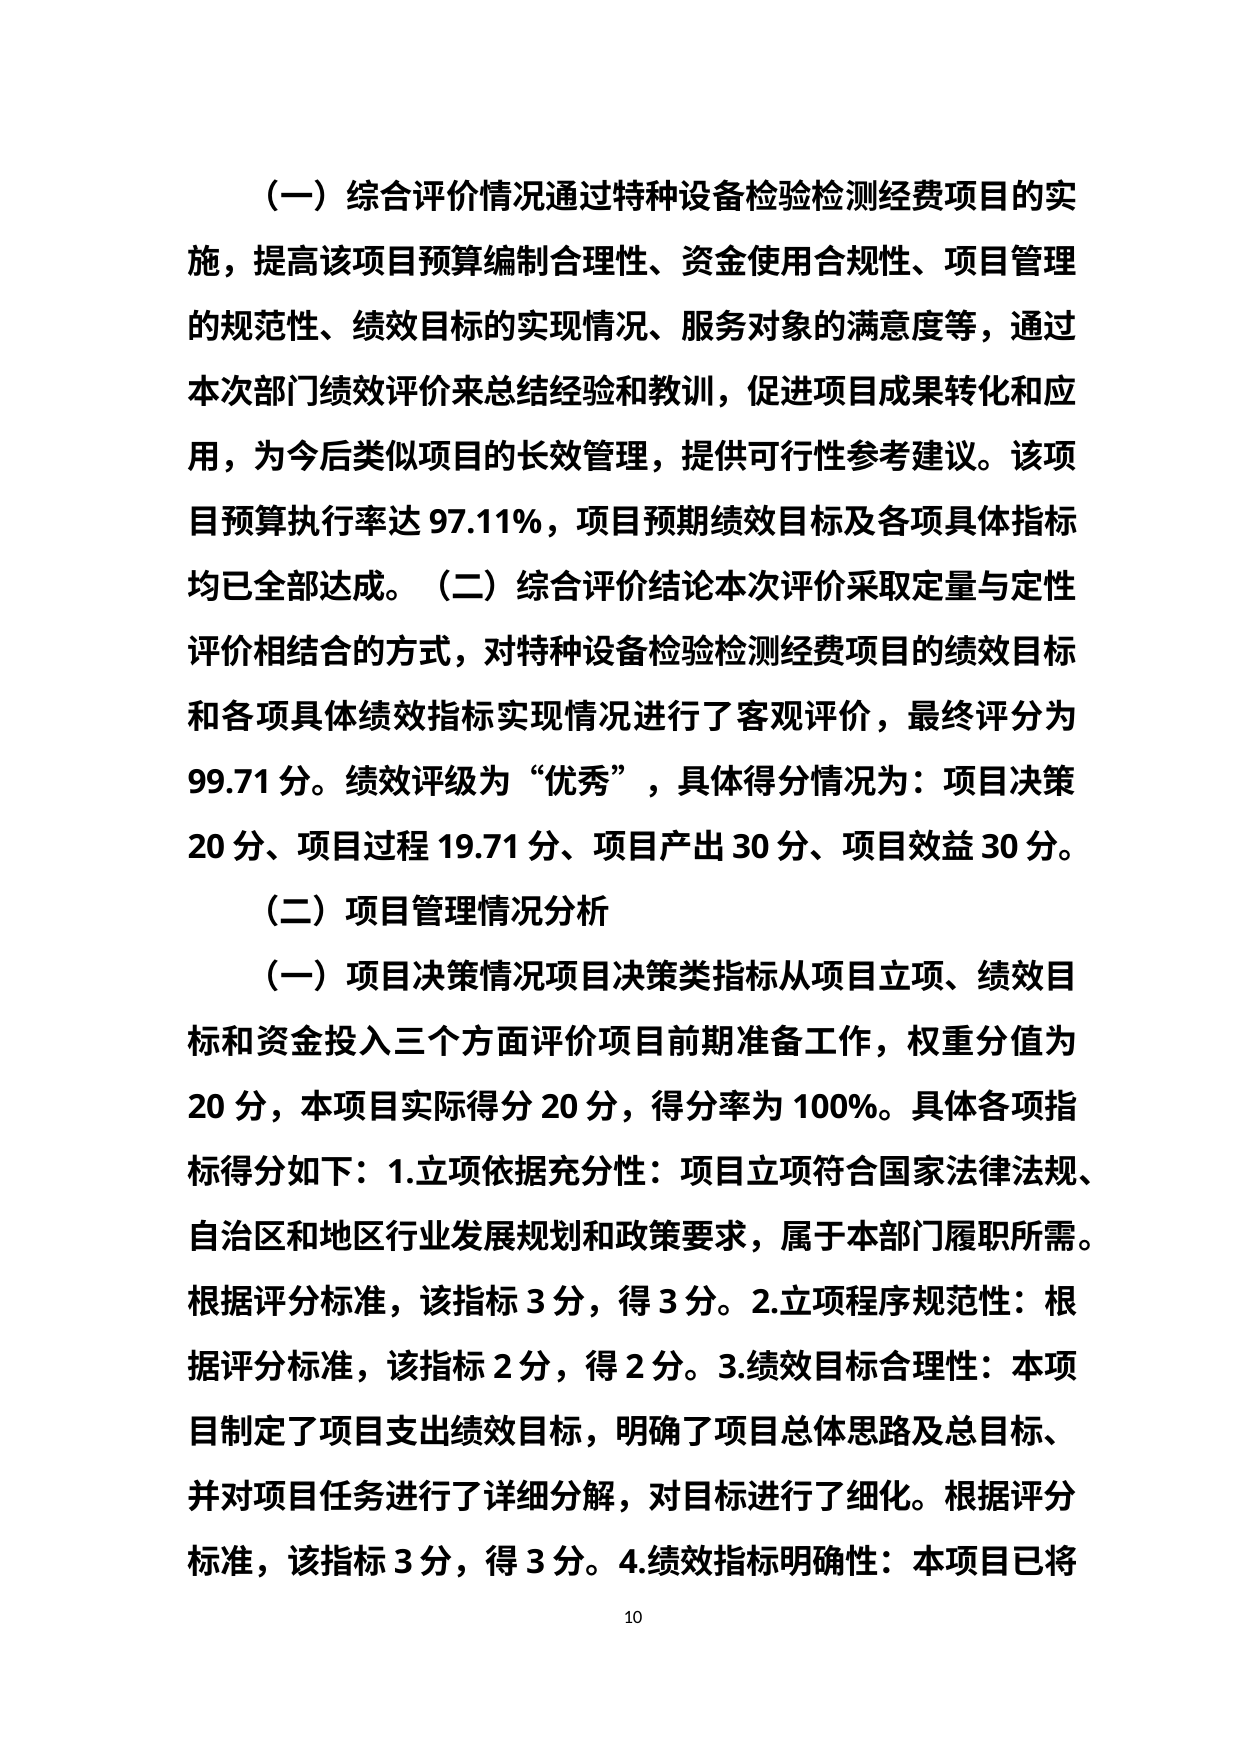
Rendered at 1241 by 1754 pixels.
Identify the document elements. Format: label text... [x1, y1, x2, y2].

text （一）综合评价情况通过特种设备检验检测经费项目的实施，提高该项目预算编制合理性、资金使用合规性、项目管理的规范性、绩效目标的实现情况、服务对象的满意度等，通过本次部门绩效评价来总结经验和教训，促进项目成果转化和应用，为今后类似项目的长效管理，提供可行性参考建议。该项目预算执行率达97.11%，项目预期绩效目标及各项具体指标均已全部达成。（二）综合评价结论本次评价采取定量与定性评价相结合的方式，对特种设备检验检测经费项目的绩效目标和各项具体绩效指标实现情况进行了客观评价，最终评分为99.71分。绩效评级为“优秀”，具体得分情况为：项目决策20分、项目过程19.71分、项目产出30分、项目效益30分。 [187, 162, 1078, 877]
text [187, 942, 1078, 1592]
text （二）项目管理情况分析 [187, 877, 1078, 942]
